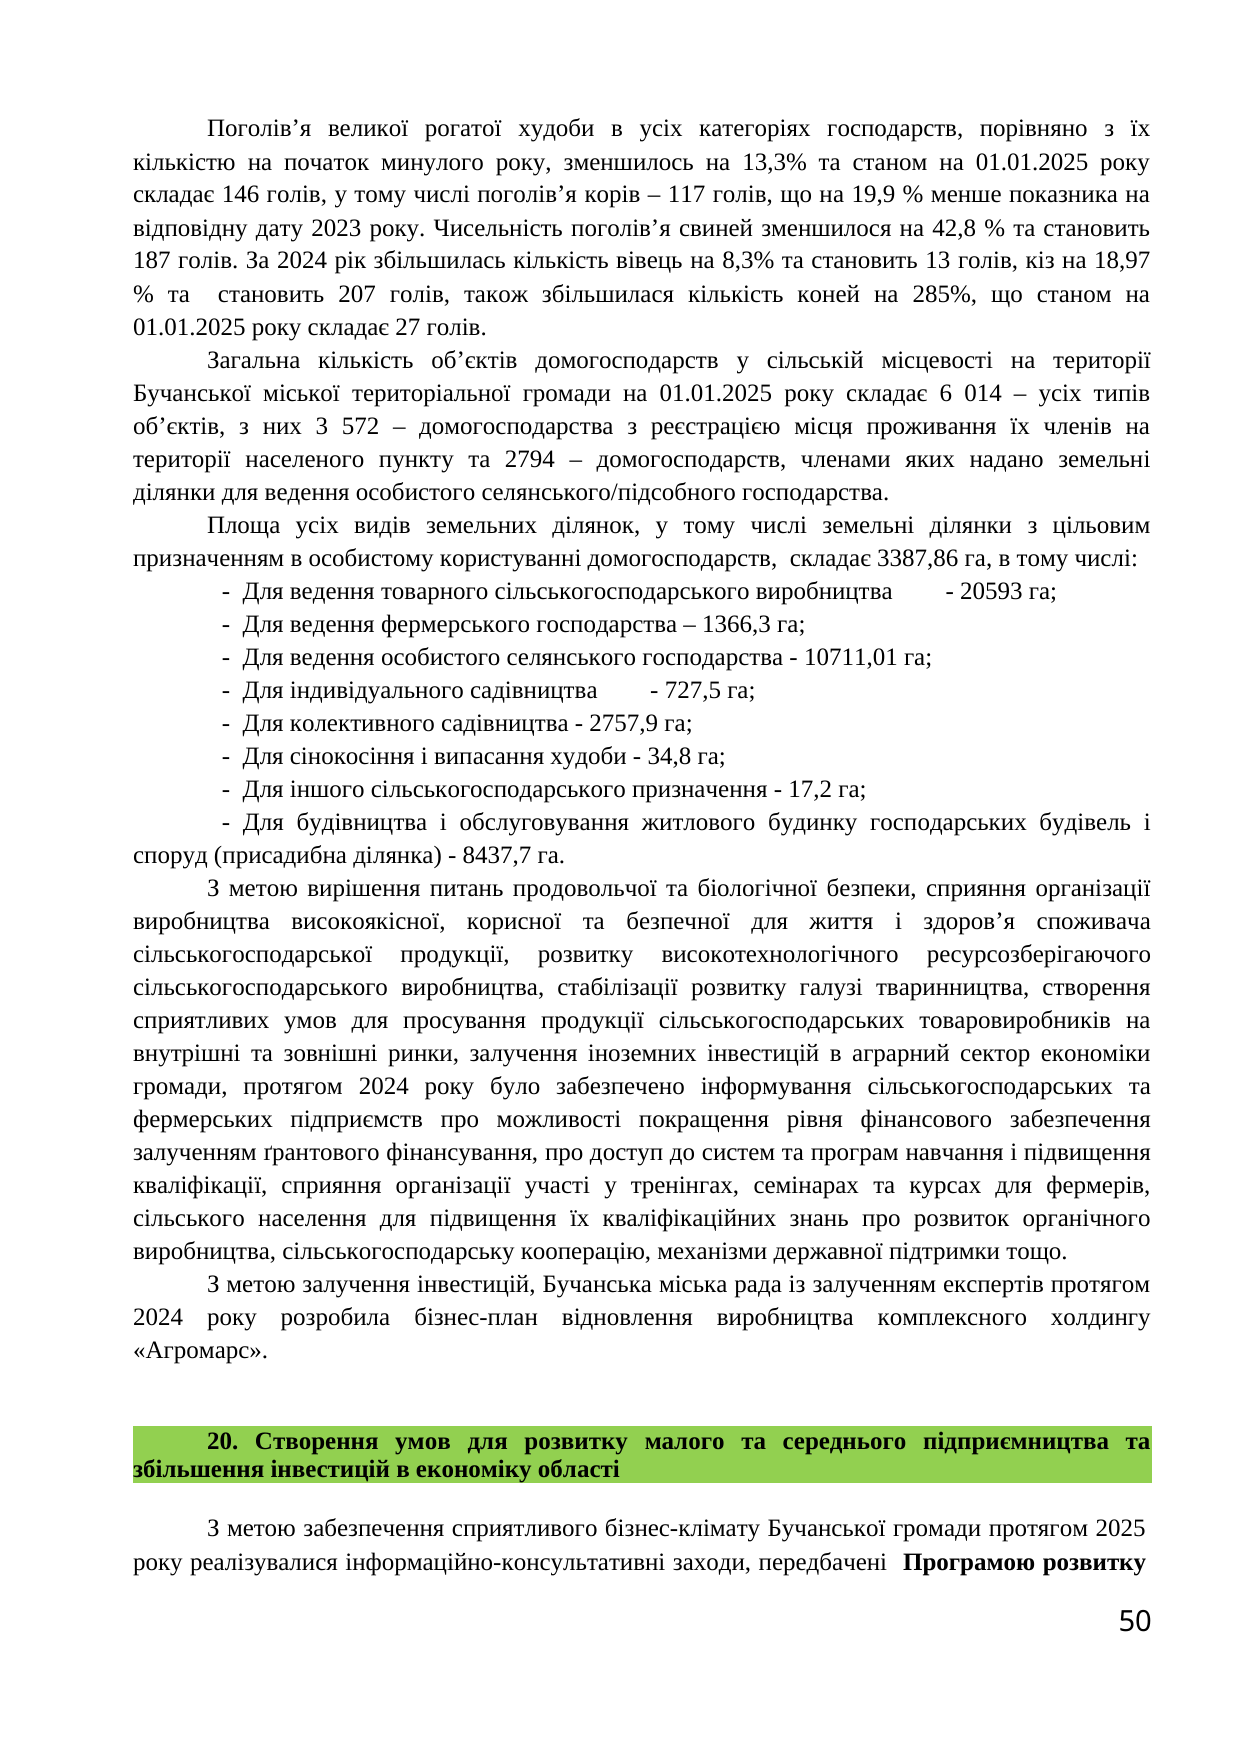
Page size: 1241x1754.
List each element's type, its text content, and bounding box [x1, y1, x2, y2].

text З метою вирішення питань продовольчої та біологічної безпеки, сприяння організації виробництва високоякісної, корисної та безпечної для життя і здоров’я споживача сільськогосподарської продукції, розвитку високотехнологічного ресурсозберігаючого сільськогосподарського виробництва, стабілізації розвитку галузі тваринництва, створення сприятливих умов для просування продукції сільськогосподарських товаровиробників на внутрішні та зовнішні ринки, залучення іноземних інвестицій в аграрний сектор економіки громади, протягом 2024 року було забезпечено інформування сільськогосподарських та фермерських підприємств про можливості покращення рівня фінансового забезпечення залученням ґрантового фінансування, про доступ до систем та програм навчання і підвищення кваліфікації, сприяння організації участі у тренінгах, семінарах та курсах для фермерів, сільського населення для підвищення їх кваліфікаційних знань про розвиток органічного виробництва, сільськогосподарську кооперацію, механізми державної підтримки тощо. [133, 873, 1152, 1265]
text Загальна кількість об’єктів домогосподарств у сільській місцевості на території Бучанської міської територіальної громади на 01.01.2025 року складає 6 014 – усіх типів об’єктів, з них 3 572 – домогосподарства з реєстрацією місця проживання їх членів на території населеного пункту та 2794 – домогосподарств, членами яких надано земельні ділянки для ведення особистого селянського/підсобного господарства. [133, 345, 1152, 506]
text Поголів’я великої рогатої худоби в усіх категоріях господарств, порівняно з їх кількістю на початок минулого року, зменшилось на 13,3% та станом на 01.01.2025 року складає 146 голів, у тому числі поголів’я корів – 117 голів, що на 19,9 % менше показника на відповідну дату 2023 року. Чисельність поголів’я свиней зменшилося на 42,8 % та становить 187 голів. За 2024 рік збільшилась кількість вівець на 8,3% та становить 13 голів, кіз на 18,97 % та становить 207 голів, також збільшилася кількість коней на 285%, що станом на 01.01.2025 року складає 27 голів. [133, 113, 1152, 340]
text - Для колективного садівництва - 2757,9 га; [133, 708, 1152, 737]
text - Для індивідуального садівництва - 727,5 га; [133, 675, 1152, 704]
text 20. Створення умов для розвитку малого та середнього підприємництва та збільшення інвестицій в економіку області [133, 1426, 1152, 1483]
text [133, 1513, 1146, 1575]
text - Для ведення особистого селянського господарства - 10711,01 га; [133, 642, 1152, 671]
text - Для будівництва і обслуговування житлового будинку господарських будівель і споруд (присадибна ділянка) - 8437,7 га. [133, 807, 1152, 869]
text - Для сінокосіння і випасання худоби - 34,8 га; [133, 741, 1152, 770]
text Площа усіх видів земельних ділянок, у тому числі земельні ділянки з цільовим призначенням в особистому користуванні домогосподарств, складає 3387,86 га, в тому числі: [133, 510, 1152, 572]
text - Для іншого сільськогосподарського призначення - 17,2 га; [133, 774, 1152, 803]
text - Для ведення фермерського господарства – 1366,3 га; [133, 609, 1152, 638]
text - Для ведення товарного сільськогосподарського виробництва - 20593 га; [133, 576, 1152, 604]
text З метою залучення інвестицій, Бучанська міська рада із залученням експертів протягом 2024 року розробила бізнес-план відновлення виробництва комплексного холдингу «Агромарс». [133, 1269, 1152, 1364]
